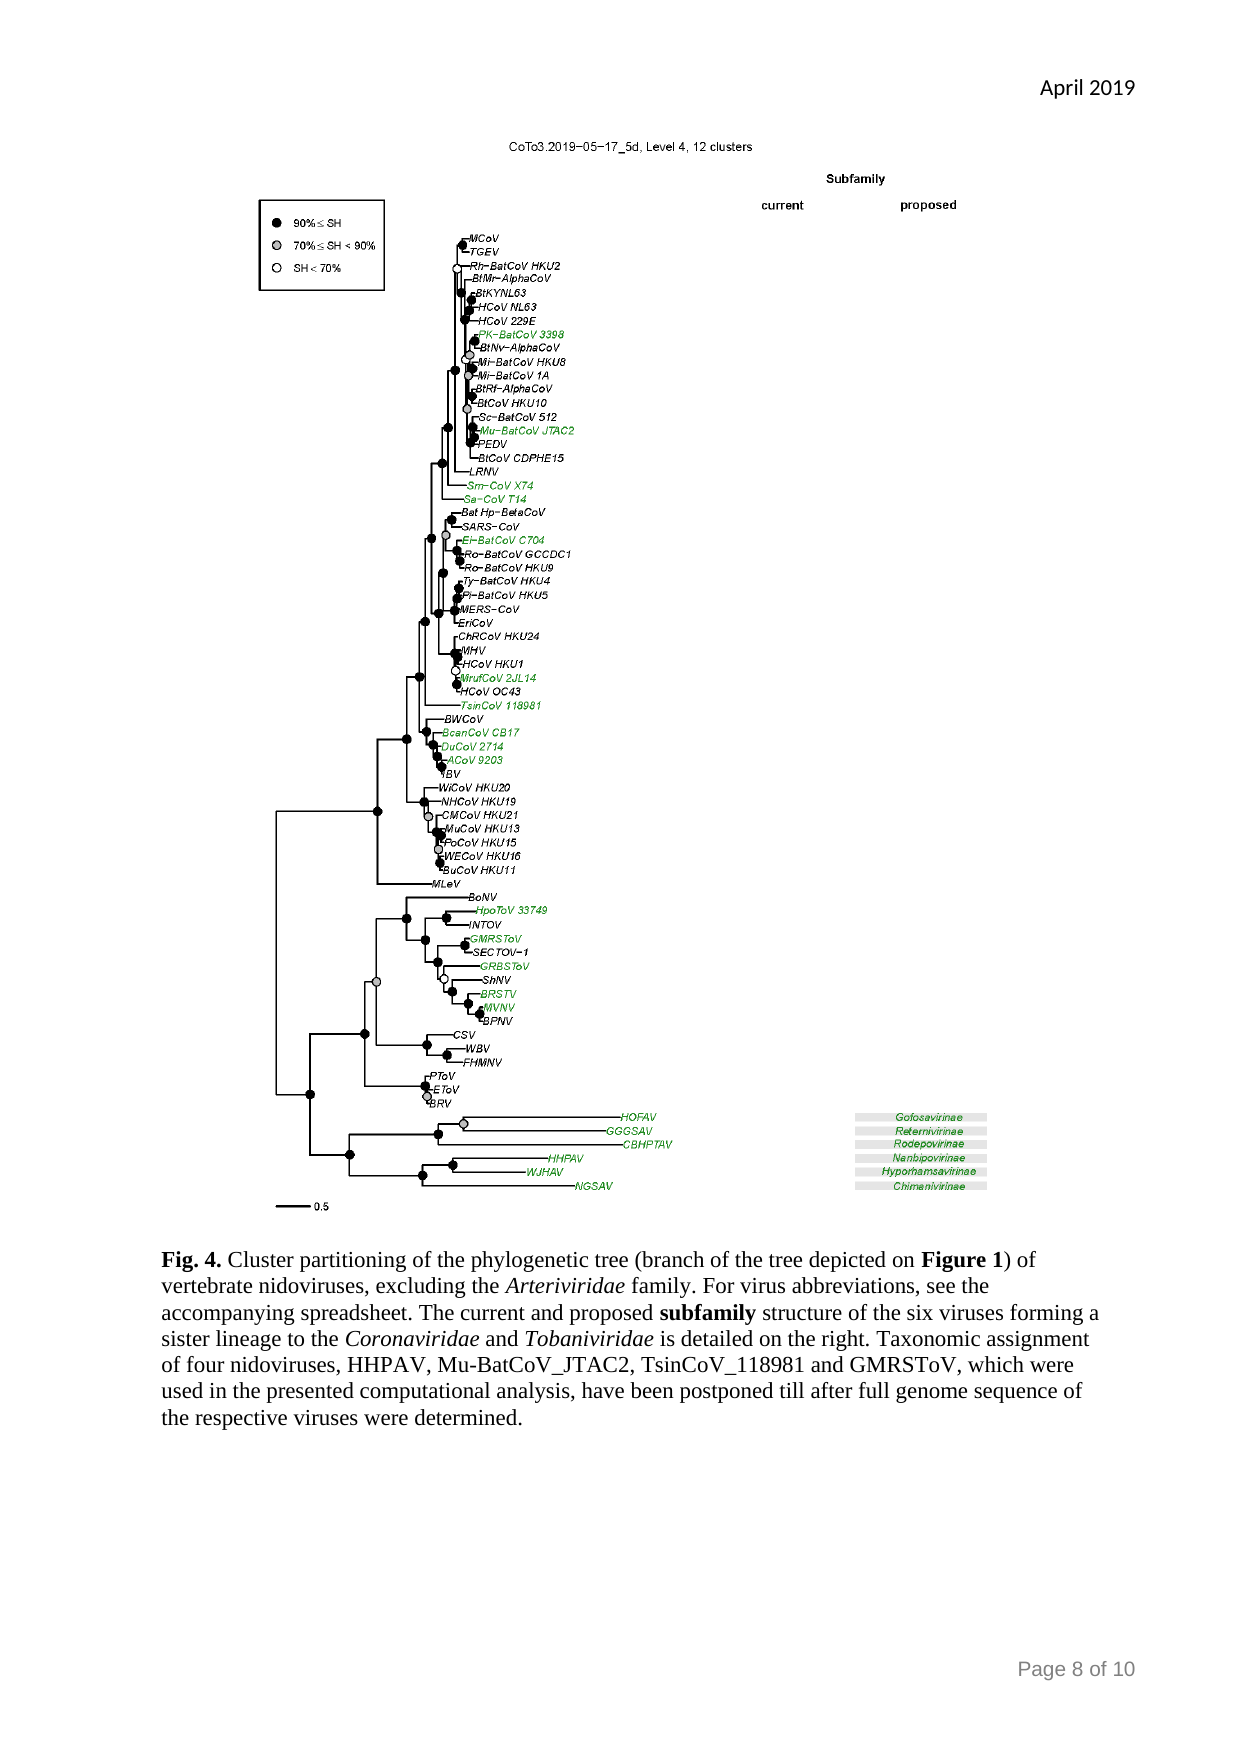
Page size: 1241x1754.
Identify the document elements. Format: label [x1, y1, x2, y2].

picture [237, 135, 1024, 1246]
table_header [150, 135, 1111, 1483]
